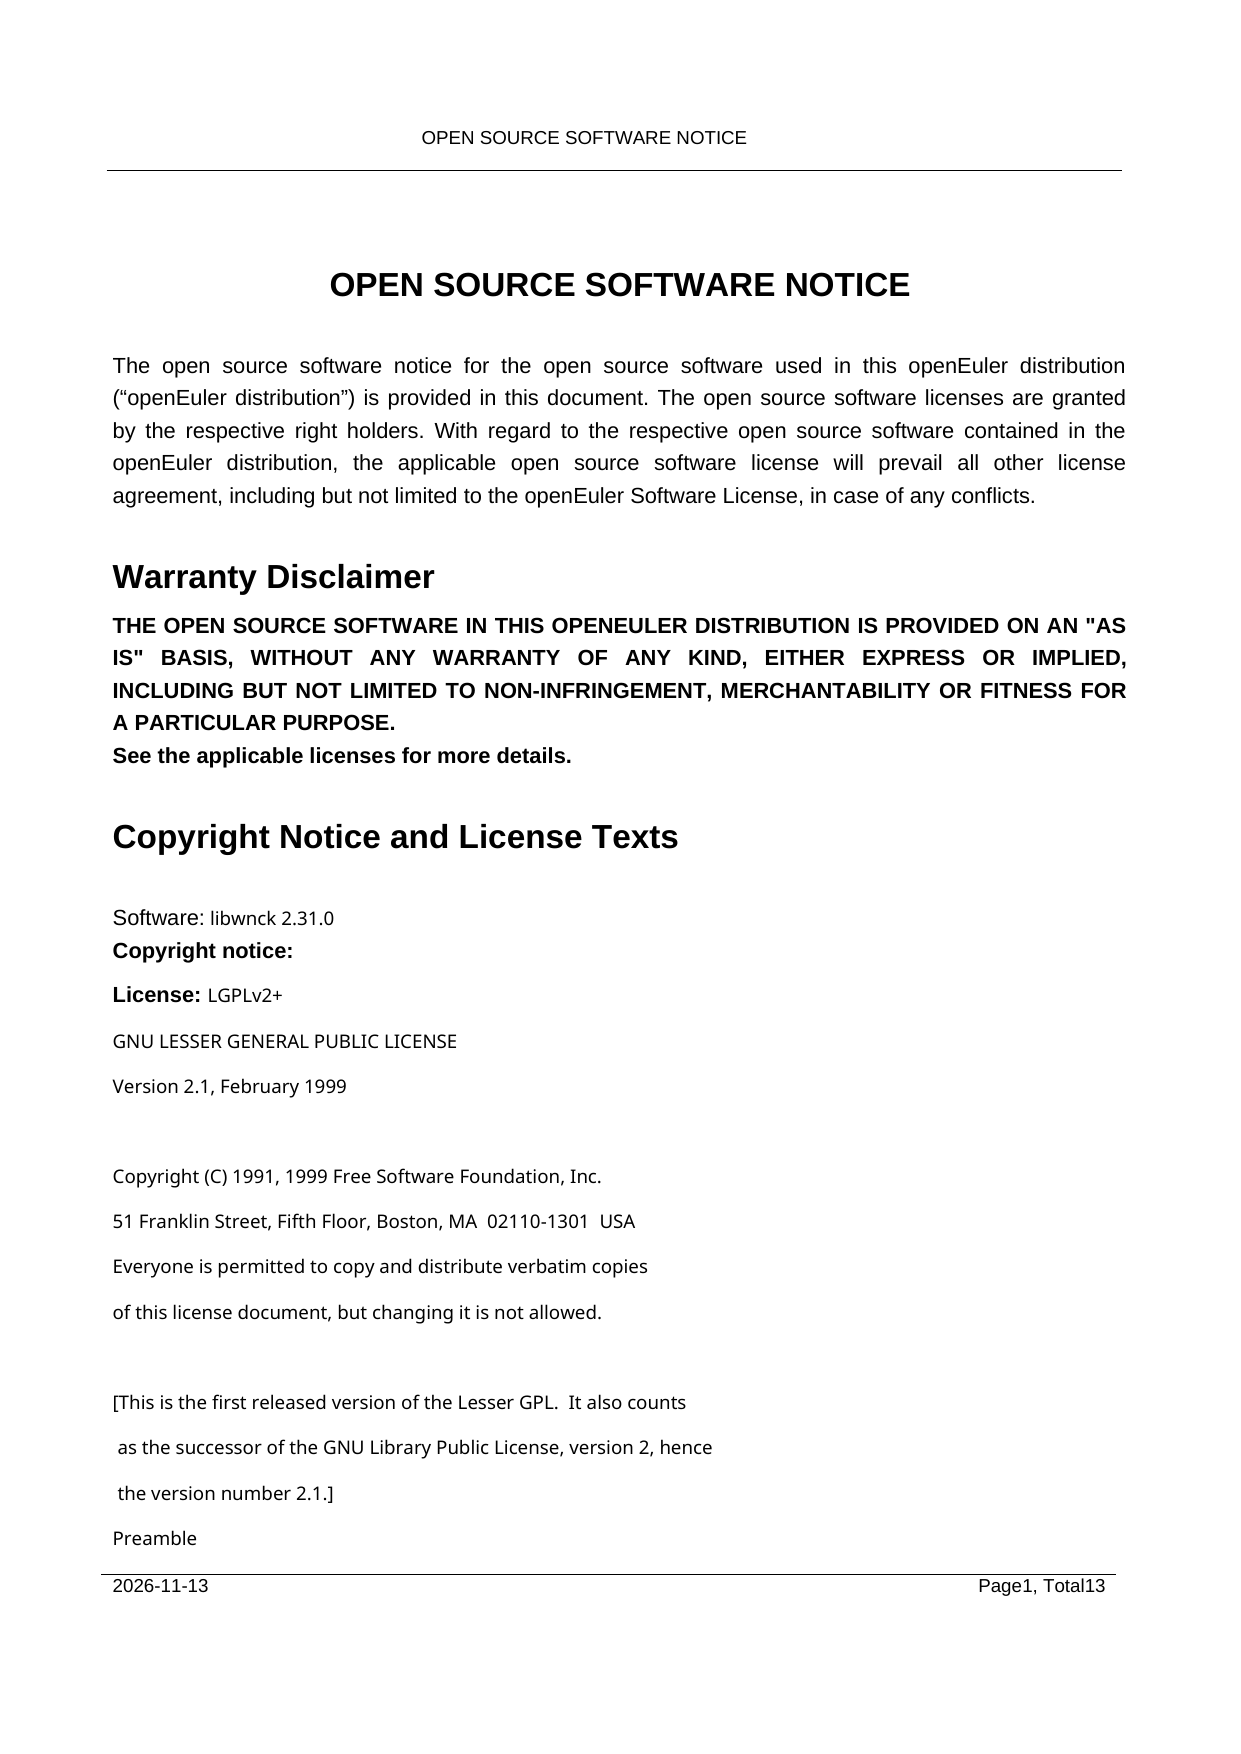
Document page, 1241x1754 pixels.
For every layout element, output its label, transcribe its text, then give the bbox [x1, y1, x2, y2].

text of this license document, but changing it is not allowed. [112, 1296, 1128, 1328]
text Copyright notice: [112, 934, 1128, 966]
text Copyright (C) 1991, 1999 Free Software Foundation, Inc. [112, 1160, 1128, 1192]
text as the successor of the GNU Library Public License, version 2, hence [112, 1431, 1128, 1464]
text Preamble [112, 1522, 1128, 1554]
text 51 Franklin Street, Fifth Floor, Boston, MA 02110-1301 USA [112, 1205, 1128, 1238]
text Everyone is permitted to copy and distribute verbatim copies [112, 1250, 1128, 1283]
text Version 2.1, February 1999 [112, 1070, 1128, 1102]
text Copyright Notice and License Texts [112, 804, 1128, 869]
text Warranty Disclaimer [112, 544, 1128, 609]
text OPEN SOURCE SOFTWARE NOTICE [112, 251, 1128, 316]
text GNU LESSER GENERAL PUBLIC LICENSE [112, 1024, 1128, 1057]
text License: LGPLv2+ [112, 979, 1128, 1012]
text Software: libwnck 2.31.0 [112, 901, 1128, 934]
text The open source software notice for the open source software used in this openEuler distribution (“openEuler distribution”) is provided in this document. The open source software licenses are granted by the respective right holders. With regard to the respective open source software contained in the openEuler distribution, the applicable open source software license will prevail all other license agreement, including but not limited to the openEuler Software License, in case of any conflicts. [112, 349, 1128, 511]
text [This is the first released version of the Lesser GPL. It also counts [112, 1386, 1128, 1418]
text THE OPEN SOURCE SOFTWARE IN THIS OPENEULER DISTRIBUTION IS PROVIDED ON AN "AS IS" BASIS, WITHOUT ANY WARRANTY OF ANY KIND, EITHER EXPRESS OR IMPLIED, INCLUDING BUT NOT LIMITED TO NON-INFRINGEMENT, MERCHANTABILITY OR FITNESS FOR A PARTICULAR PURPOSE. See the applicable licenses for more details. [112, 609, 1128, 771]
text the version number 2.1.] [112, 1476, 1128, 1509]
